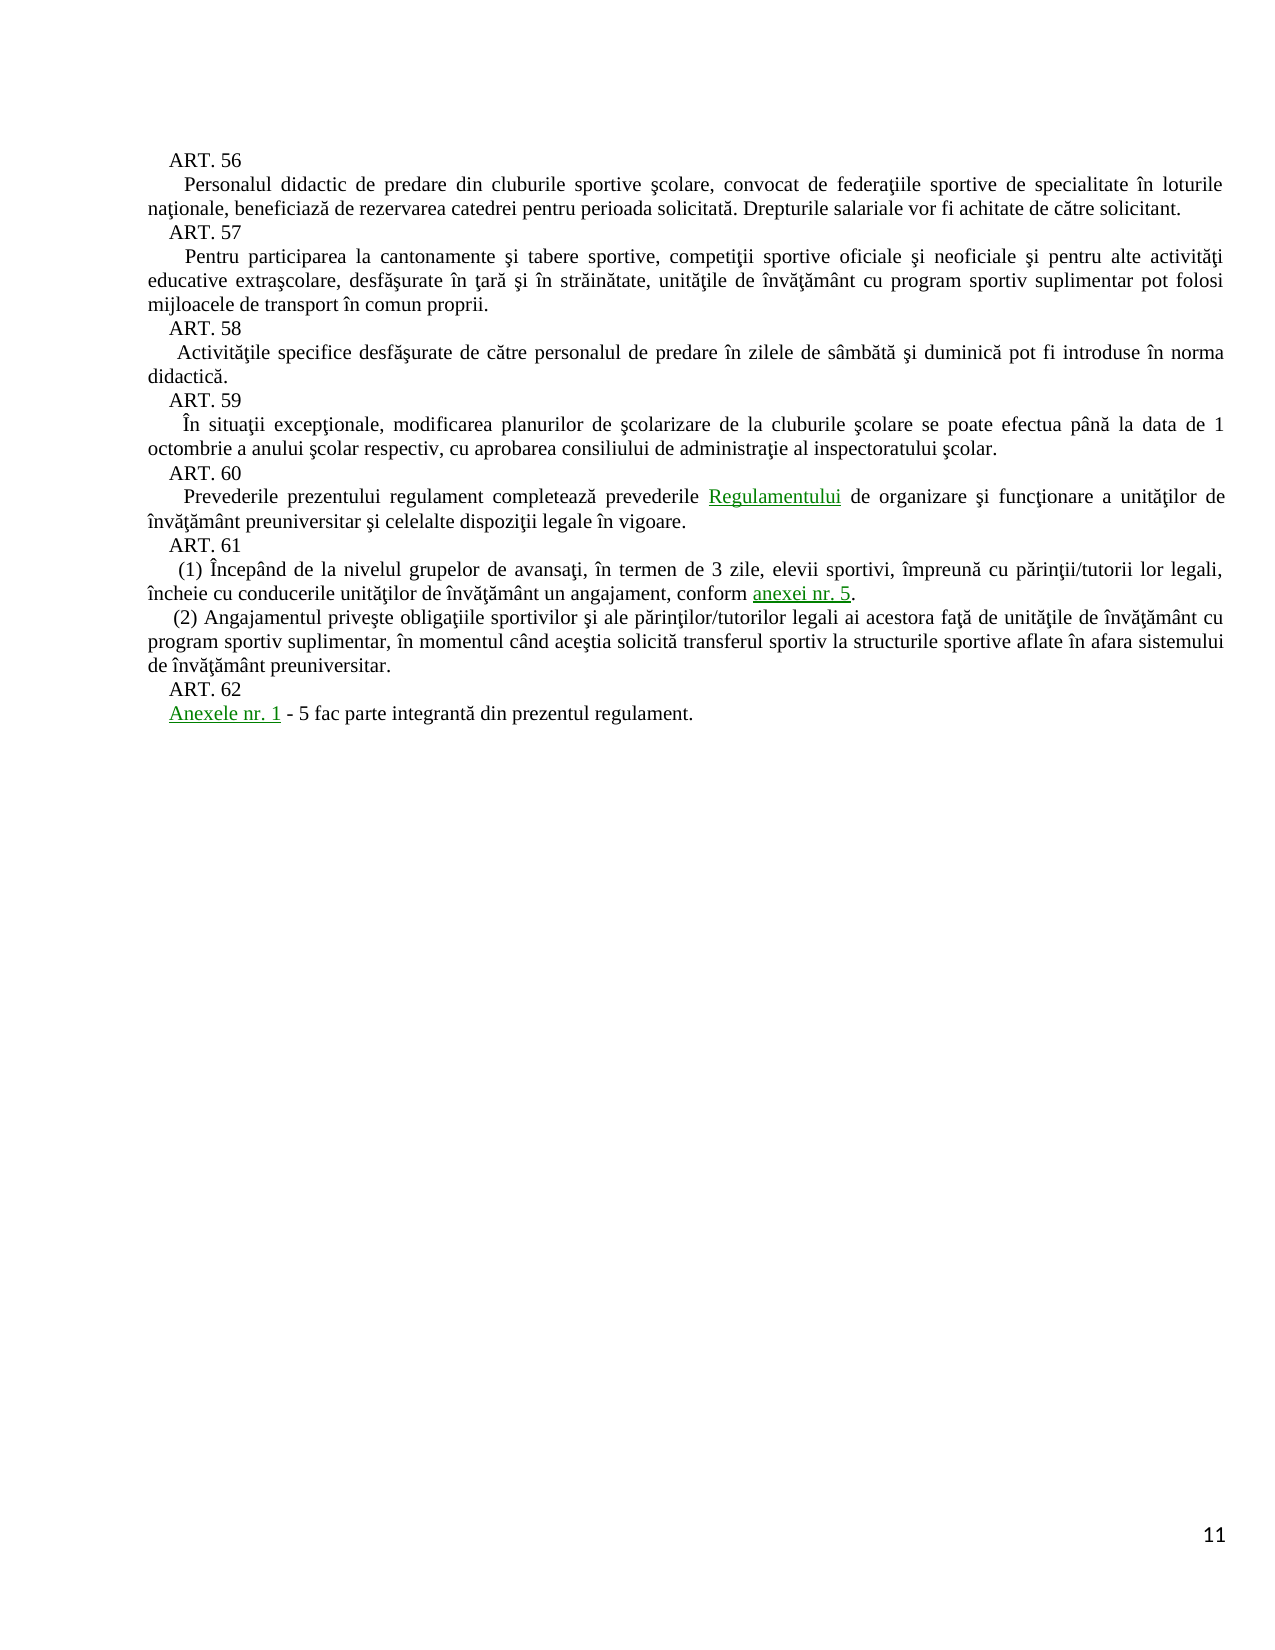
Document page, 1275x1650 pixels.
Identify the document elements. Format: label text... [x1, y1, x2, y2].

text ART. 58 [148, 316, 1226, 340]
text ART. 57 [148, 220, 1226, 244]
text În situaţii excepţionale, modificarea planurilor de şcolarizare de la cluburile şcolare se poate efectua până la data de 1 octombrie a anului şcolar respectiv, cu aprobarea consiliului de administraţie al inspectoratului şcolar. [148, 412, 1226, 460]
text Pentru participarea la cantonamente şi tabere sportive, competiţii sportive oficiale şi neoficiale şi pentru alte activităţi educative extraşcolare, desfăşurate în ţară şi în străinătate, unităţile de învăţământ cu program sportiv suplimentar pot folosi mijloacele de transport în comun proprii. [148, 244, 1226, 316]
text ART. 62 [148, 677, 1226, 701]
text Personalul didactic de predare din cluburile sportive şcolare, convocat de federaţiile sportive de specialitate în loturile naţionale, beneficiază de rezervarea catedrei pentru perioada solicitată. Drepturile salariale vor fi achitate de către solicitant. [148, 172, 1226, 220]
text ART. 60 [148, 460, 1226, 484]
text ART. 59 [148, 388, 1226, 412]
text (1) Începând de la nivelul grupelor de avansaţi, în termen de 3 zile, elevii sportivi, împreună cu părinţii/tutorii lor legali, încheie cu conducerile unităţilor de învăţământ un angajament, conform anexei nr. 5. [148, 557, 1226, 605]
text ART. 61 [148, 533, 1226, 557]
text (2) Angajamentul priveşte obligaţiile sportivilor şi ale părinţilor/tutorilor legali ai acestora faţă de unităţile de învăţământ cu program sportiv suplimentar, în momentul când aceştia solicită transferul sportiv la structurile sportive aflate în afara sistemului de învăţământ preuniversitar. [148, 605, 1226, 677]
text Anexele nr. 1 - 5 fac parte integrantă din prezentul regulament. [148, 701, 1226, 725]
text Prevederile prezentului regulament completează prevederile Regulamentului de organizare şi funcţionare a unităţilor de învăţământ preuniversitar şi celelalte dispoziţii legale în vigoare. [148, 484, 1226, 533]
text Activităţile specifice desfăşurate de către personalul de predare în zilele de sâmbătă şi duminică pot fi introduse în norma didactică. [148, 340, 1226, 388]
text ART. 56 [148, 148, 1226, 172]
